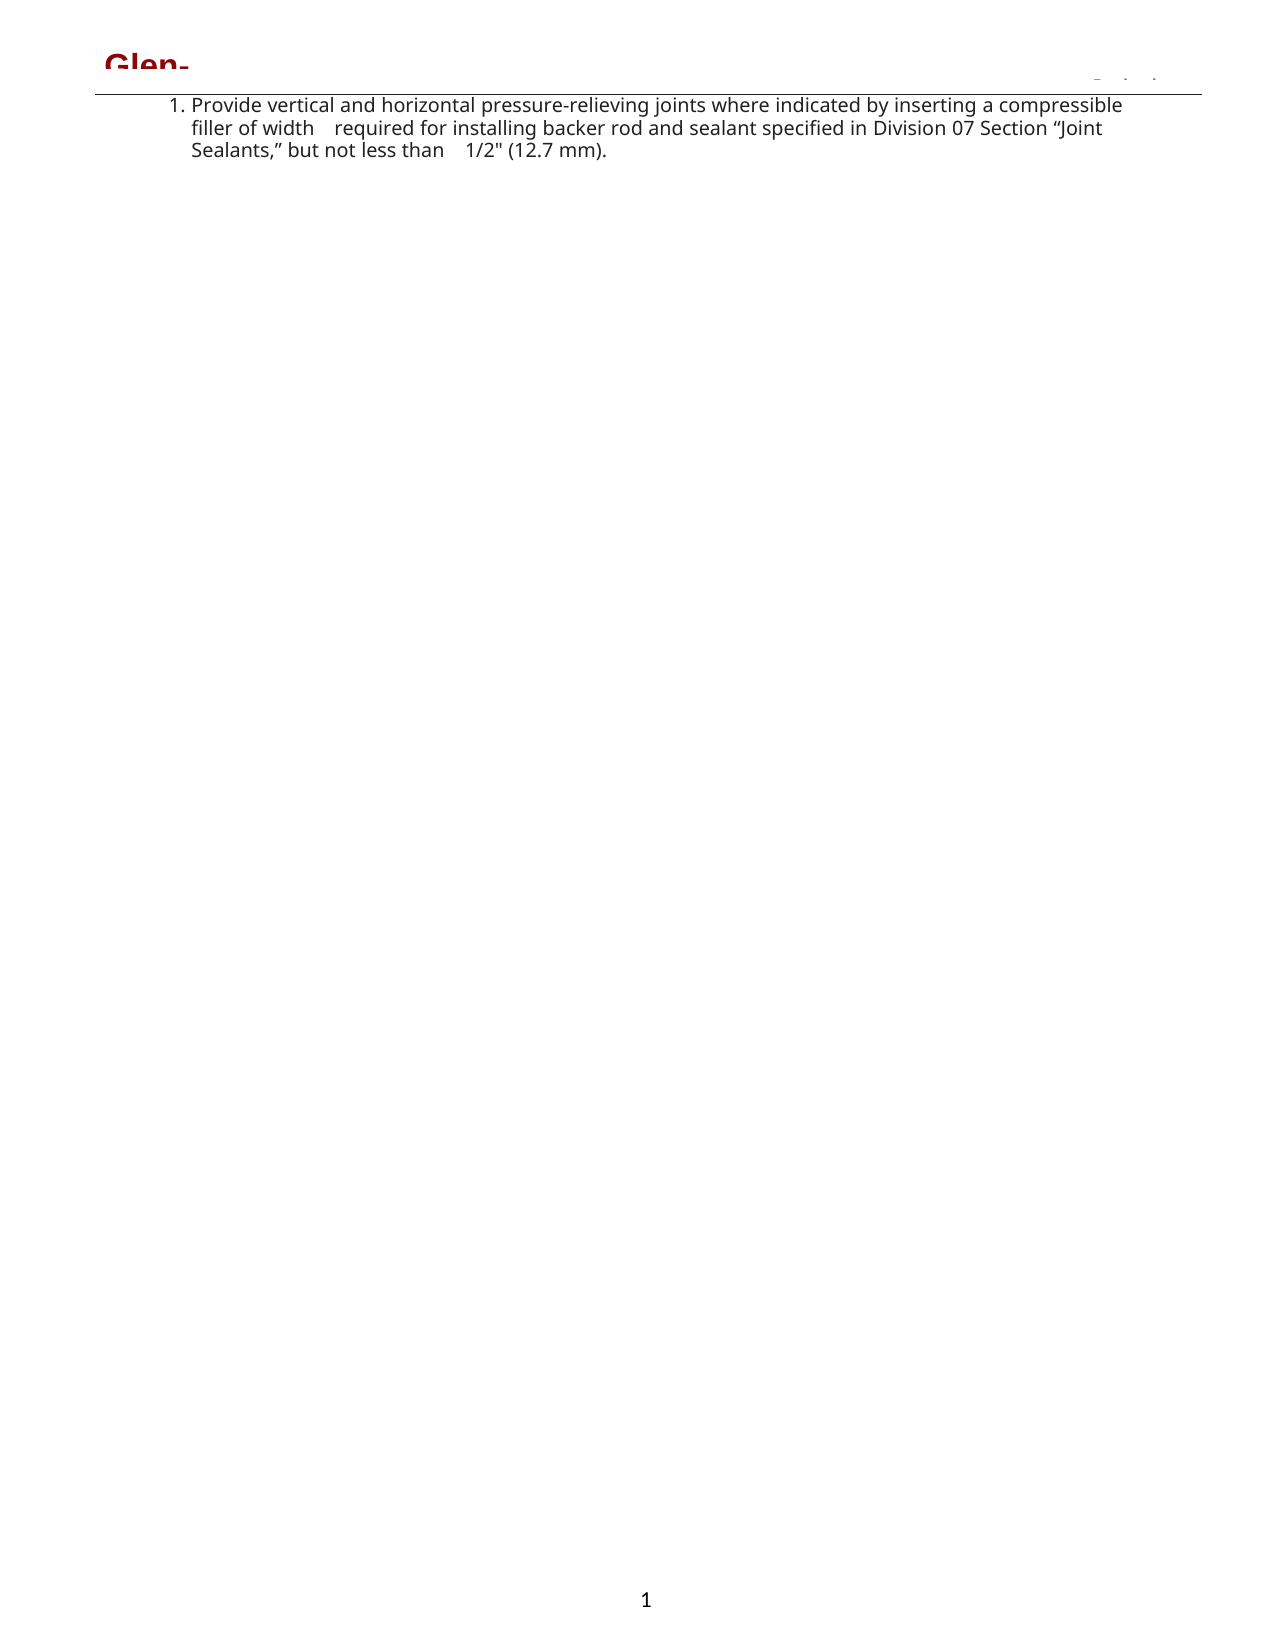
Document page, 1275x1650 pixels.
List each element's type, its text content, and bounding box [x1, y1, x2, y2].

list Provide vertical and horizontal pressure-relieving joints where indicated by inserting a compressible filler of width required for installing backer rod and sealant specified in Division 07 Section “Joint Sealants,” but not less than 1/2" (12.7 mm). [169, 94, 1162, 162]
